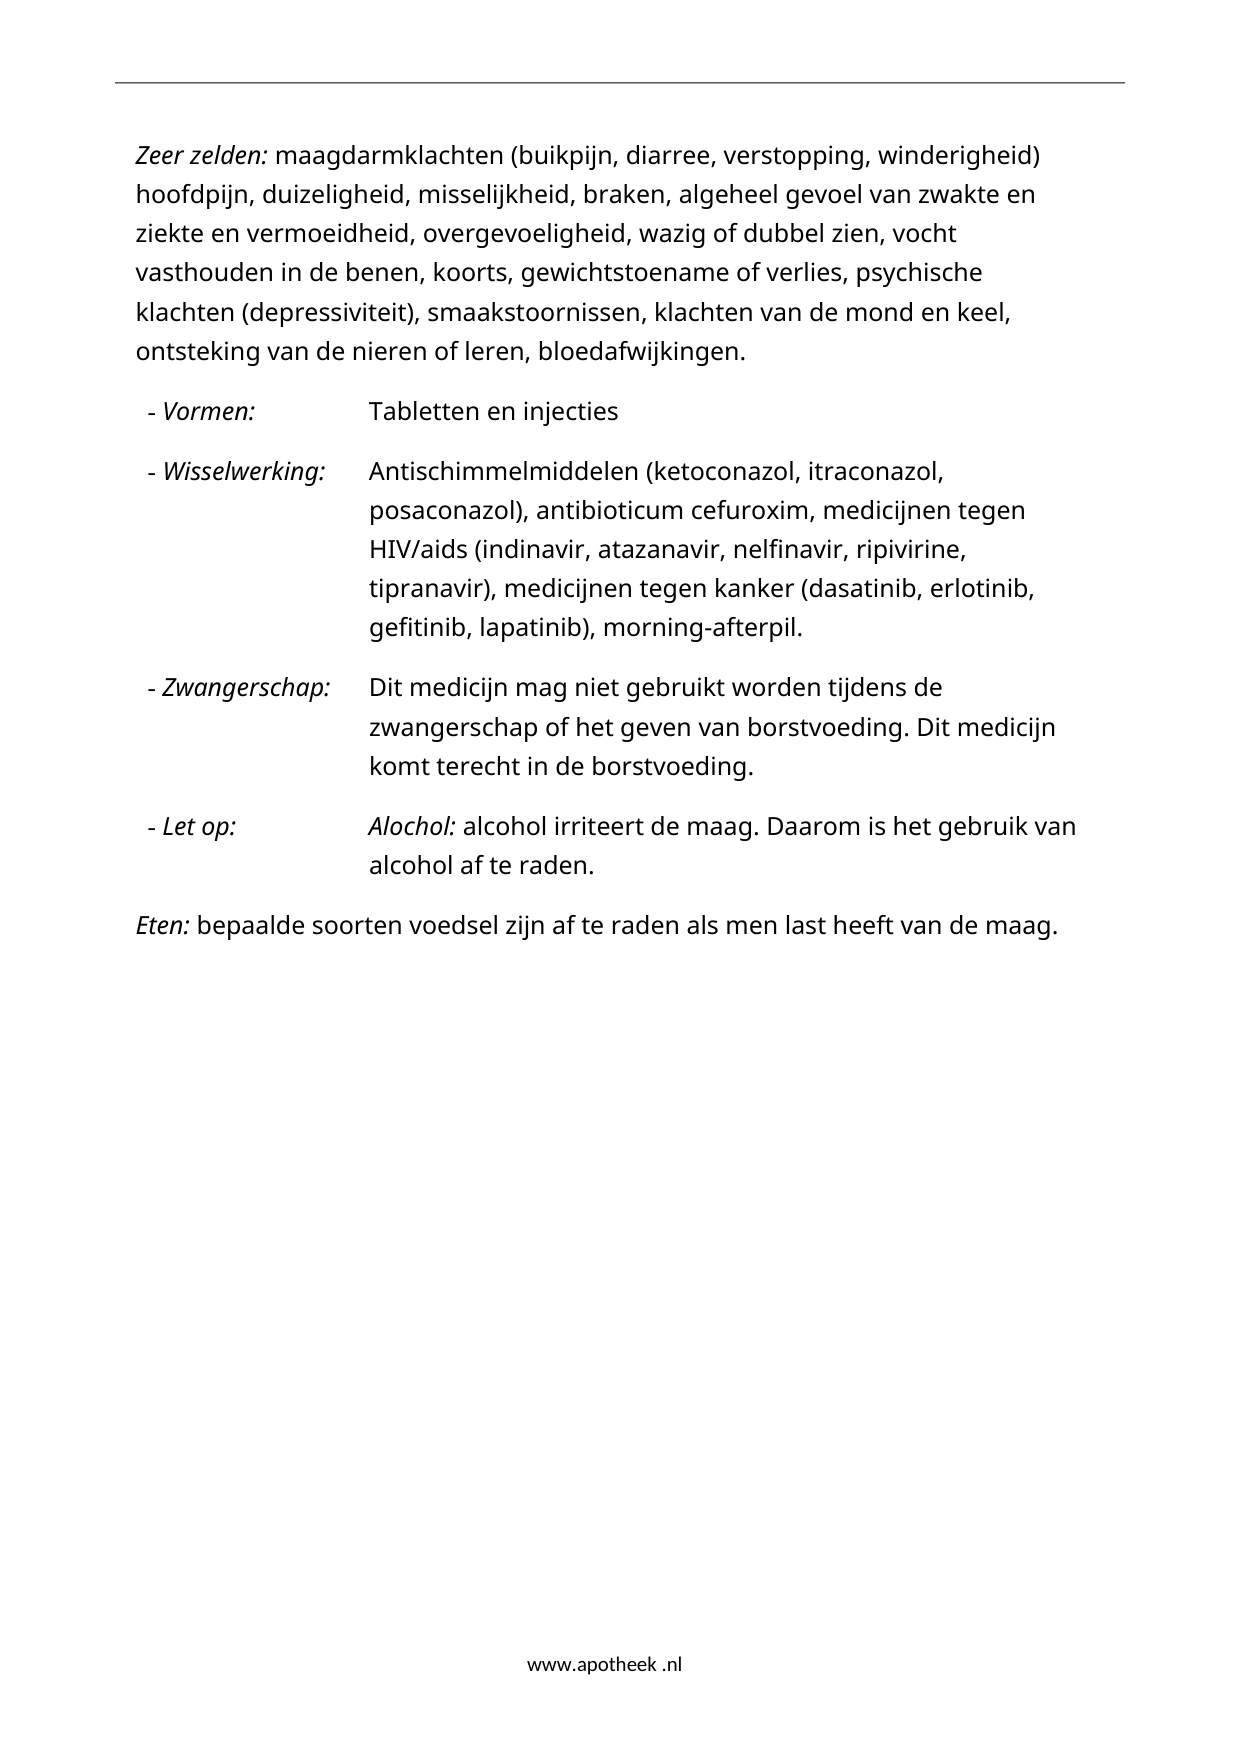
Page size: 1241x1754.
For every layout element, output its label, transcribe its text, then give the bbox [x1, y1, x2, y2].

list Wisselwerking: Antischimmelmiddelen (ketoconazol, itraconazol, posaconazol), antibioticum cefuroxim, medicijnen tegen HIV/aids (indinavir, atazanavir, nelfinavir, ripivirine, tipranavir), medicijnen tegen kanker (dasatinib, erlotinib, gefitinib, lapatinib), morning-afterpil. [147, 453, 1063, 644]
list Vormen: Tabletten en injecties [147, 393, 1103, 427]
list Zwangerschap: Dit medicijn mag niet gebruikt worden tijdens de zwangerschap of het geven van borstvoeding. Dit medicijn komt terecht in de borstvoeding. [147, 670, 1076, 782]
list Let op: Alochol: alcohol irriteert de maag. Daarom is het gebruik van alcohol af te raden. [147, 808, 1089, 882]
text Eten: bepaalde soorten voedsel zijn af te raden als men last heeft van de maag. [135, 907, 1090, 942]
text Zeer zelden: maagdarmklachten (buikpijn, diarree, verstopping, winderigheid) hoofdpijn, duizeligheid, misselijkheid, braken, algeheel gevoel van zwakte en ziekte en vermoeidheid, overgevoeligheid, wazig of dubbel zien, vocht vasthouden in de benen, koorts, gewichtstoename of verlies, psychische klachten (depressiviteit), smaakstoornissen, klachten van de mond en keel, ontsteking van de nieren of leren, bloedafwijkingen. [135, 137, 1084, 367]
